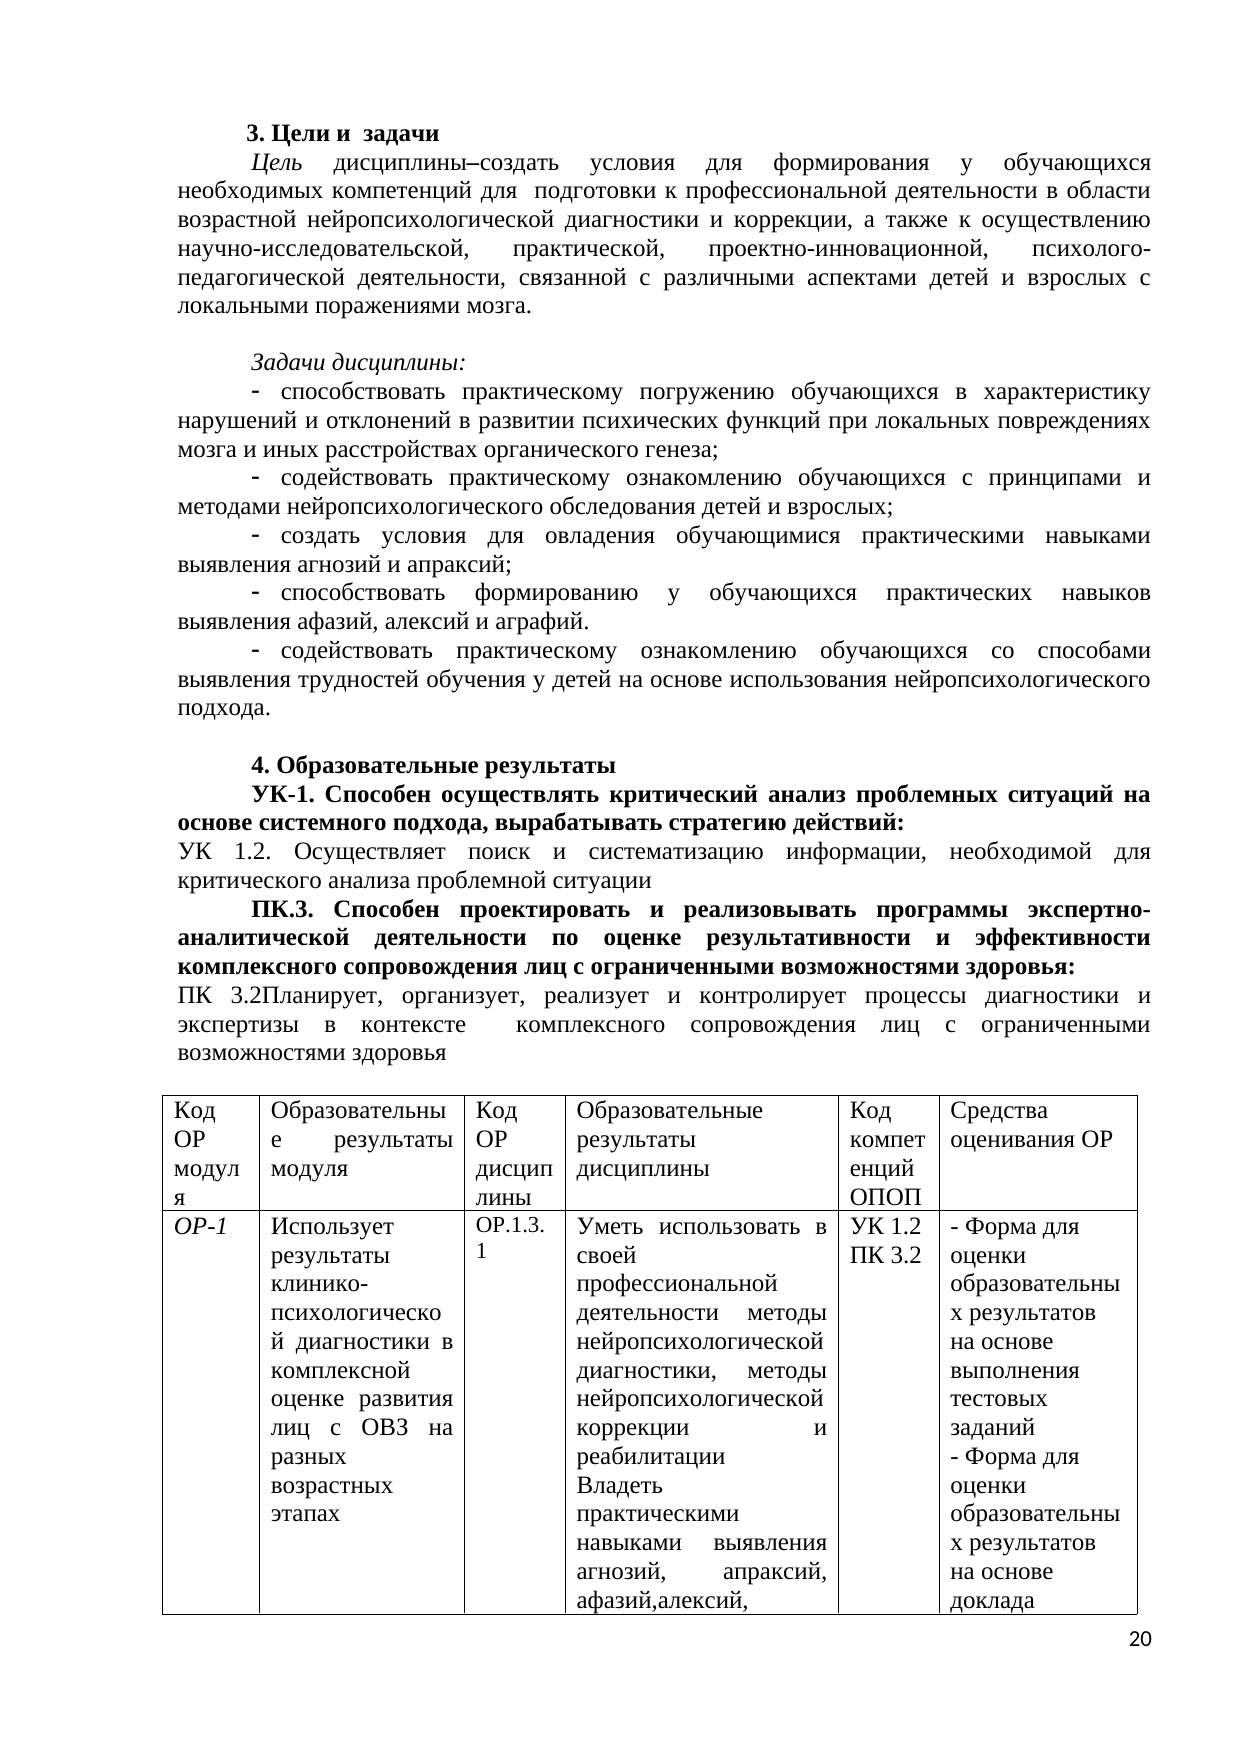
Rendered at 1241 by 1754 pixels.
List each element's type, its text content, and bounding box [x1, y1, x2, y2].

table_cell ОР-1 [163, 1211, 259, 1613]
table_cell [940, 1211, 1137, 1613]
table_header Образовательные результаты дисциплины [566, 1096, 838, 1210]
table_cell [260, 1211, 464, 1613]
list способствовать практическому погружению обучающихся в характеристику нарушений и отклонений в развитии психических функций при локальных повреждениях мозга и иных расстройствах органического генеза; [177, 376, 1152, 462]
text УК-1. Способен осуществлять критический анализ проблемных ситуаций на основе системного подхода, вырабатывать стратегию действий: [177, 779, 1152, 836]
table_cell ОР.1.3.1 [465, 1211, 565, 1613]
text ПК.3. Способен проектировать и реализовывать программы экспертно-аналитической деятельности по оценке результативности и эффективности комплексного сопровождения лиц с ограниченными возможностями здоровья: [177, 894, 1152, 980]
list содействовать практическому ознакомлению обучающихся с принципами и методами нейропсихологического обследования детей и взрослых; [177, 462, 1152, 520]
text УК 1.2. Осуществляет поиск и систематизацию информации, необходимой для критического анализа проблемной ситуации [177, 836, 1152, 894]
table_header Код ОР модуля [163, 1096, 259, 1210]
list содействовать практическому ознакомлению обучающихся со способами выявления трудностей обучения у детей на основе использования нейропсихологического подхода. [177, 635, 1152, 721]
list способствовать формированию у обучающихся практических навыков выявления афазий, алексий и аграфий. [177, 577, 1152, 635]
table_header Средства оценивания ОР [940, 1096, 1137, 1210]
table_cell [566, 1211, 838, 1613]
table_header Образовательные результаты модуля [260, 1096, 464, 1210]
table_cell УК 1.2 ПК 3.2 [839, 1211, 939, 1613]
list создать условия для овладения обучающимися практическими навыками выявления агнозий и апраксий; [177, 520, 1152, 577]
table_header Код компетенций ОПОП [839, 1096, 939, 1210]
subtitle Цель дисциплины–создать условия для формирования у обучающихся необходимых компетенций для подготовки к профессиональной деятельности в области возрастной нейропсихологической диагностики и коррекции, а также к осуществлению научно-исследовательской, практической, проектно-инновационной, психолого-педагогической деятельности, связанной с различными аспектами детей и взрослых с локальными поражениями мозга. [177, 147, 1152, 319]
text 4. Образовательные результаты [177, 750, 1152, 779]
text ПК 3.2Планирует, организует, реализует и контролирует процессы диагностики и экспертизы в контексте комплексного сопровождения лиц с ограниченными возможностями здоровья [177, 980, 1152, 1066]
table_header Код ОР дисциплины [465, 1096, 565, 1210]
text Задачи дисциплины: [177, 347, 1152, 376]
subtitle 3. Цели и задачи [177, 118, 1152, 147]
